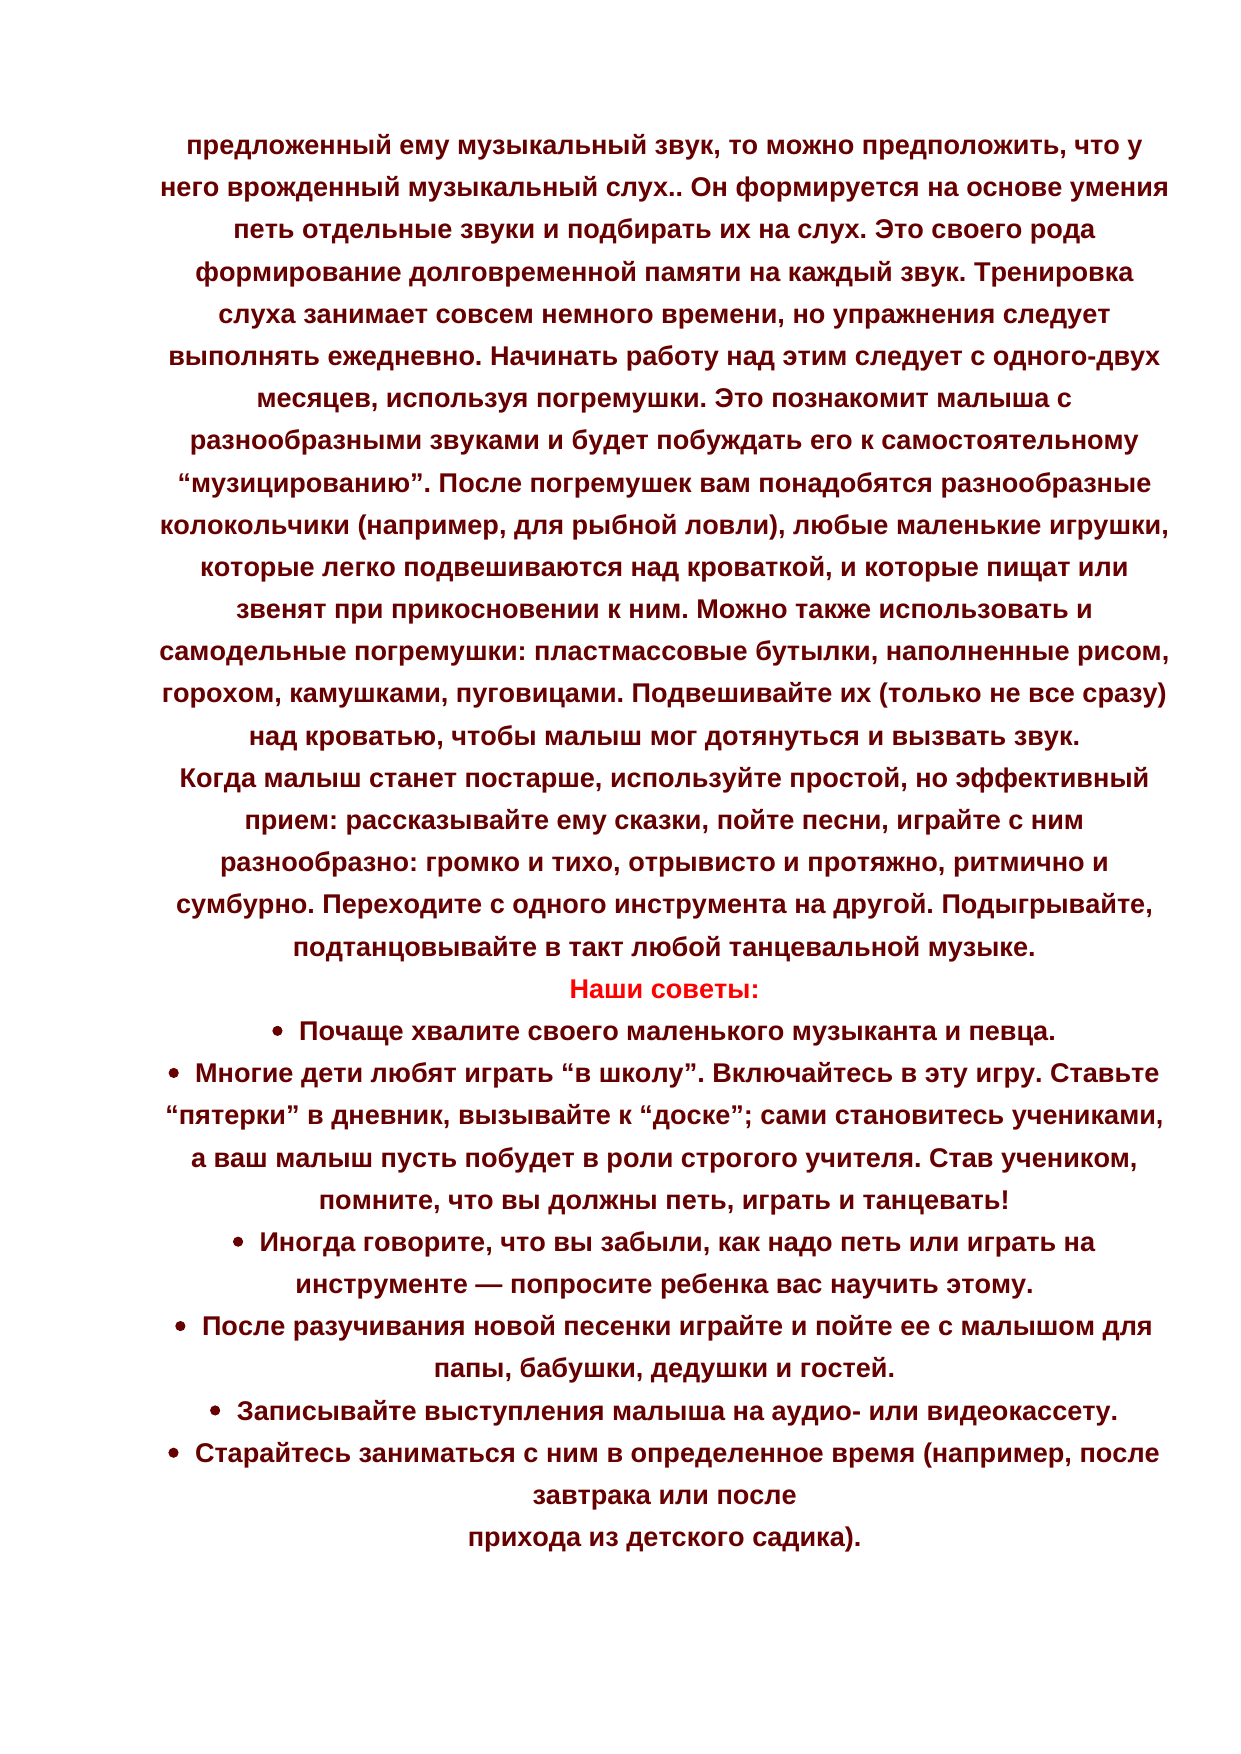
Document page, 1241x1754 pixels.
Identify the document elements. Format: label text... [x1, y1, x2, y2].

text  Записывайте выступления малыша на аудио- или видеокассету. [158, 1384, 1170, 1426]
text прихода из детского садика). [158, 1510, 1170, 1552]
text Наши советы: [158, 962, 1170, 1004]
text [158, 118, 1170, 962]
text  Старайтесь заниматься с ним в определенное время (например, после завтрака или после [158, 1426, 1170, 1510]
text  Почаще хвалите своего маленького музыканта и певца. [158, 1004, 1170, 1046]
text  После разучивания новой песенки играйте и пойте ее с малышом для папы, бабушки, дедушки и гостей. [158, 1299, 1170, 1384]
text  Иногда говорите, что вы забыли, как надо петь или играть на инструменте — попросите ребенка вас научить этому. [158, 1215, 1170, 1299]
text  Многие дети любят играть “в школу”. Включайтесь в эту игру. Ставьте “пятерки” в дневник, вызывайте к “доске”; сами становитесь учениками, а ваш малыш пусть побудет в роли строгого учителя. Став учеником, помните, что вы должны петь, играть и танцевать! [158, 1046, 1170, 1215]
